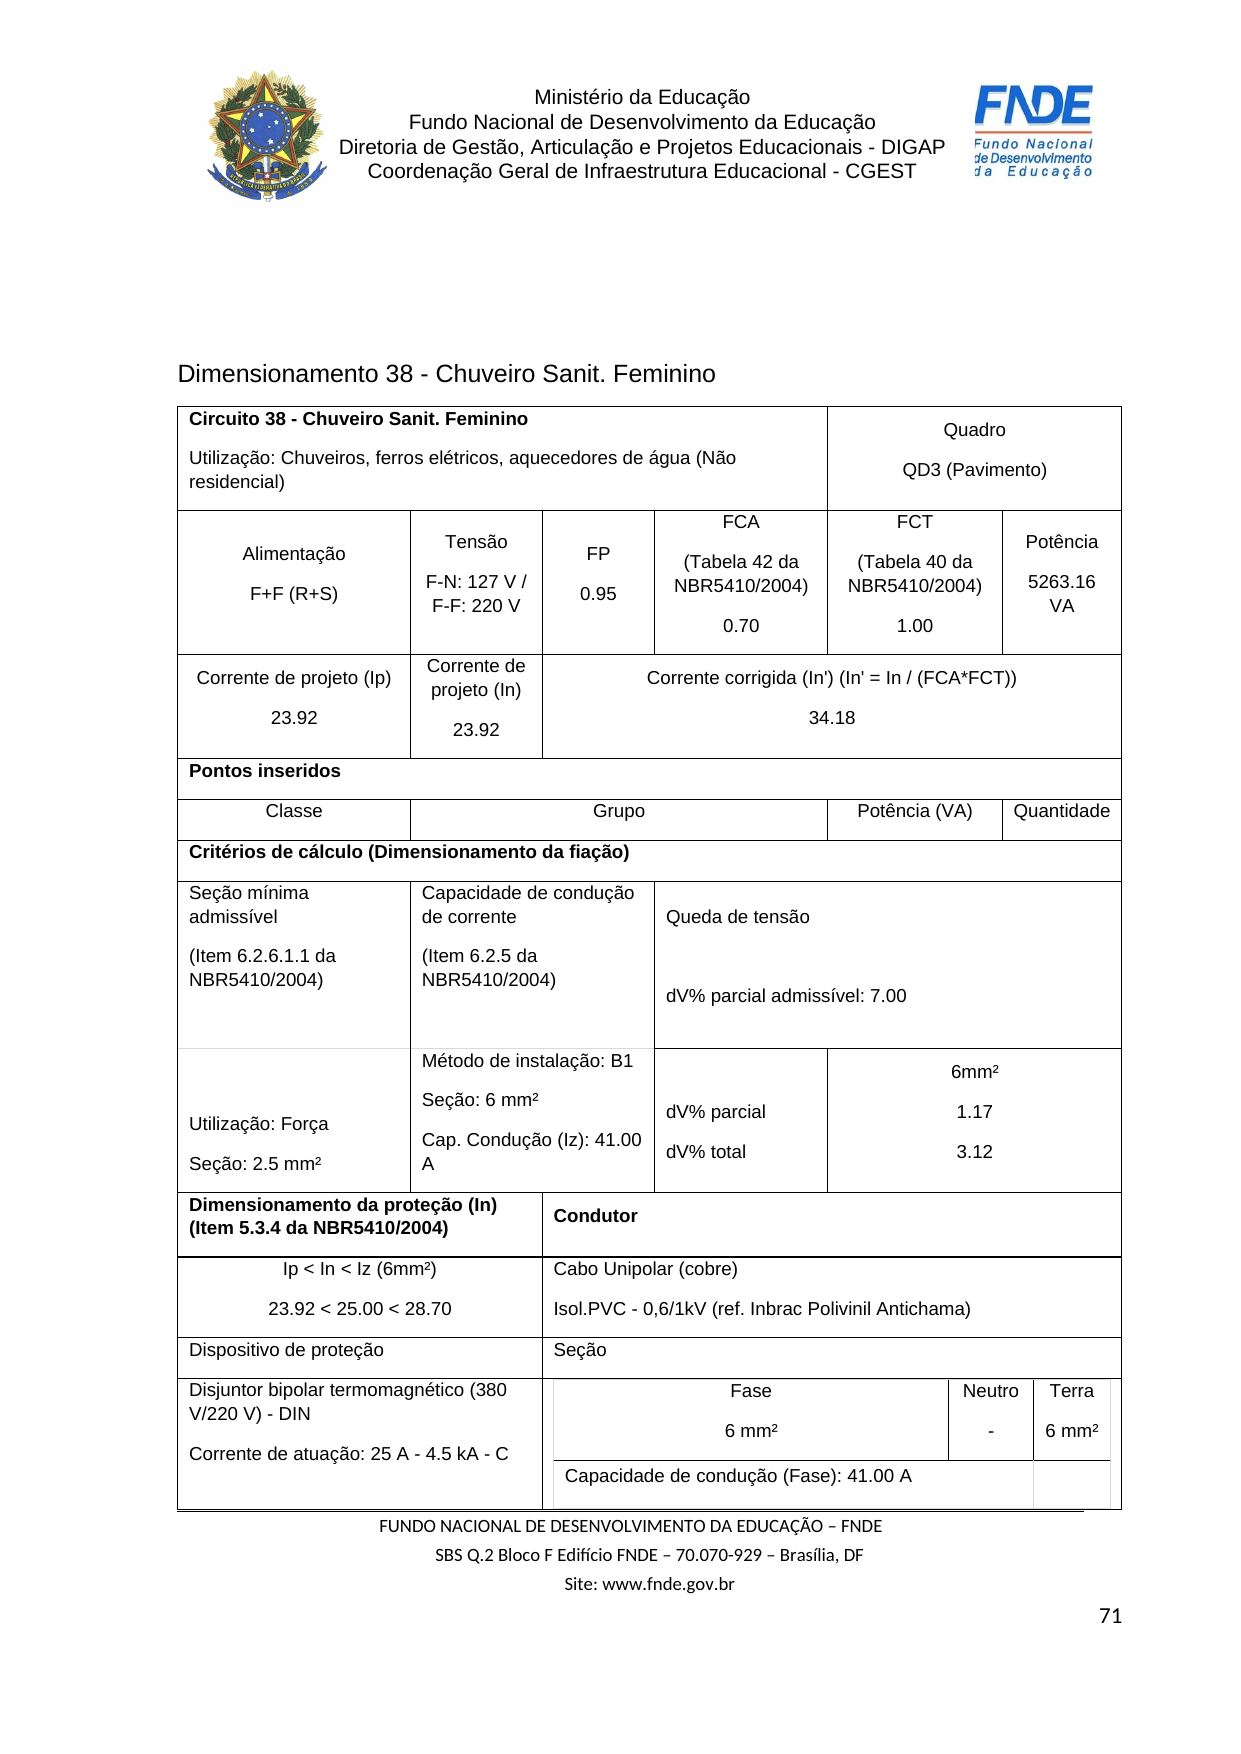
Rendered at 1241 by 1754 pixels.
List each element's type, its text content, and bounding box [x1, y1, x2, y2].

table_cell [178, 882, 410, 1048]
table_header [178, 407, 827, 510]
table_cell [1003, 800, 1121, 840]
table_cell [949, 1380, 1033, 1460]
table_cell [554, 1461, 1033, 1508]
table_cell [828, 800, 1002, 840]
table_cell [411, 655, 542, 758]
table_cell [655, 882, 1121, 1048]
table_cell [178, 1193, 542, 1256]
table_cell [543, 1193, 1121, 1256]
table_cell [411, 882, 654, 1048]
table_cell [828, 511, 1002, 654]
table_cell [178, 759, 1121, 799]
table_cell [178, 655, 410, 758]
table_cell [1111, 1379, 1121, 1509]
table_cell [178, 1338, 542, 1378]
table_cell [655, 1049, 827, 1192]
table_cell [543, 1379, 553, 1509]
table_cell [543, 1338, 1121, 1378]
picture [974, 78, 1093, 183]
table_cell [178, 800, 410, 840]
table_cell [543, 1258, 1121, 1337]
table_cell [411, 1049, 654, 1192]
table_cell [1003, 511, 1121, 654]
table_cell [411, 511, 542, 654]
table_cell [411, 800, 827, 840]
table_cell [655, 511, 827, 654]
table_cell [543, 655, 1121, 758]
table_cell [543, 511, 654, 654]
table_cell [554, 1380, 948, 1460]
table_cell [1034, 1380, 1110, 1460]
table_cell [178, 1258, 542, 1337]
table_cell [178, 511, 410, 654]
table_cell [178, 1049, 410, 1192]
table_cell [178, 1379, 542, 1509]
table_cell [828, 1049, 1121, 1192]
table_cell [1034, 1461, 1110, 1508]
text Dimensionamento 38 - Chuveiro Sanit. Feminino [177, 358, 1122, 387]
picture [198, 63, 333, 210]
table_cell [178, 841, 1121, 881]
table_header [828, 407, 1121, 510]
